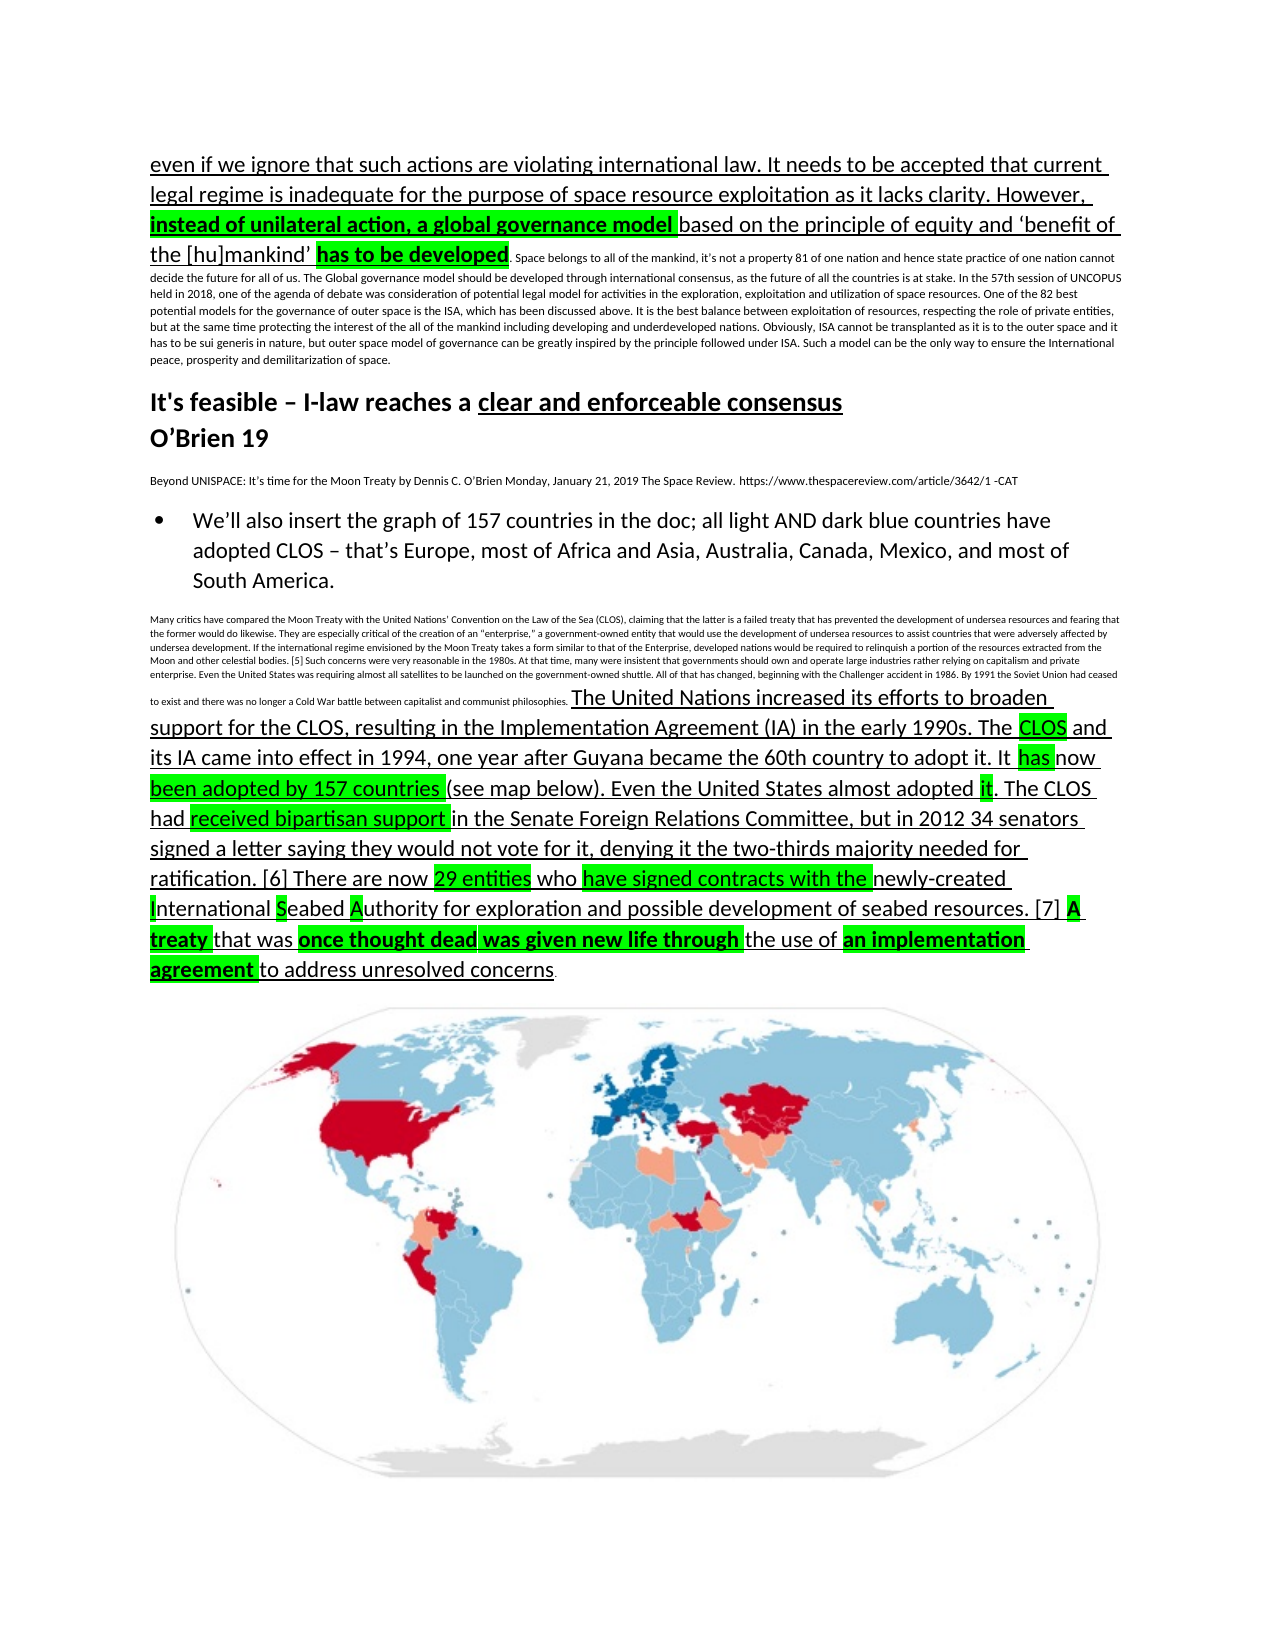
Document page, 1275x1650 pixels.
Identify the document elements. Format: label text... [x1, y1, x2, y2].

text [150, 150, 1125, 367]
text Beyond UNISPACE: It’s time for the Moon Treaty by Dennis C. O’Brien Monday, January 21, 2019 The Space Review. https://www.thespacereview.com/article/3642/1 -CAT [150, 473, 1125, 488]
subtitle It's feasible – I-law reaches a clear and enforceable consensus [150, 385, 1125, 418]
picture [170, 1003, 1107, 1482]
list We’ll also insert the graph of 157 countries in the doc; all light AND dark blue countries have adopted CLOS – that’s Europe, most of Africa and Asia, Australia, Canada, Mexico, and most of South America. [155, 506, 1125, 595]
text O’Brien 19 [150, 421, 1125, 454]
text Many critics have compared the Moon Treaty with the United Nations’ Convention on the Law of the Sea (CLOS), claiming that the latter is a failed treaty that has prevented the development of undersea resources and fearing that the former would do likewise. They are especially critical of the creation of an “enterprise,” a government-owned entity that would use the development of undersea resources to assist countries that were adversely affected by undersea development. If the international regime envisioned by the Moon Treaty takes a form similar to that of the Enterprise, developed nations would be required to relinquish a portion of the resources extracted from the Moon and other celestial bodies. [5] Such concerns were very reasonable in the 1980s. At that time, many were insistent that governments should own and operate large industries rather relying on capitalism and private enterprise. Even the United States was requiring almost all satellites to be launched on the government-owned shuttle. All of that has changed, beginning with the Challenger accident in 1986. By 1991 the Soviet Union had ceased to exist and there was no longer a Cold War battle between capitalist and communist philosophies. The United Nations increased its efforts to broaden support for the CLOS, resulting in the Implementation Agreement (IA) in the early 1990s. The CLOS and its IA came into effect in 1994, one year after Guyana became the 60th country to adopt it. It has now been adopted by 157 countries (see map below). Even the United States almost adopted it. The CLOS had received bipartisan support in the Senate Foreign Relations Committee, but in 2012 34 senators signed a letter saying they would not vote for it, denying it the two-thirds majority needed for ratification. [6] There are now 29 entities who have signed contracts with the newly-created International Seabed Authority for exploration and possible development of seabed resources. [7] A treaty that was once thought dead was given new life through the use of an implementation agreement to address unresolved concerns. [150, 613, 1125, 983]
